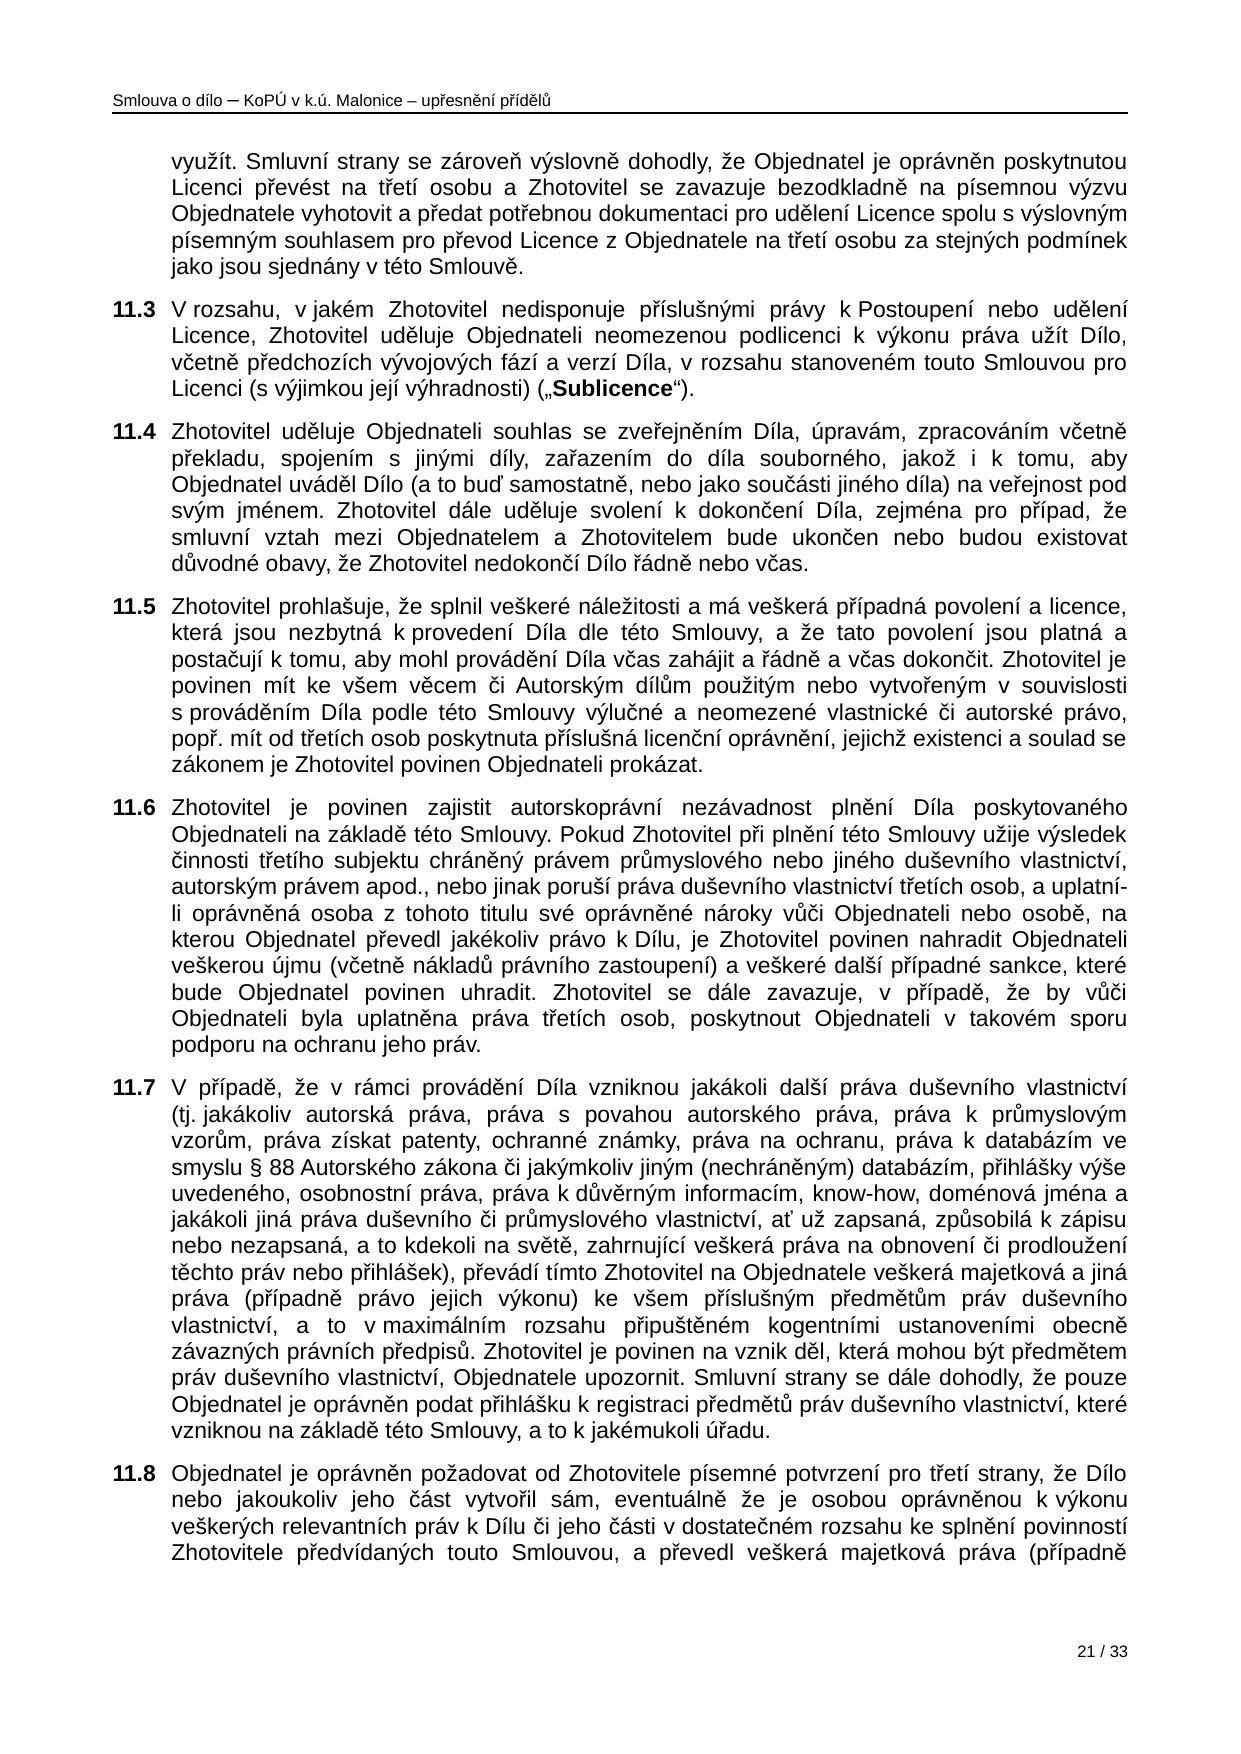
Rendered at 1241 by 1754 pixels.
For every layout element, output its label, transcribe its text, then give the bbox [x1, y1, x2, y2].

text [112, 1460, 1128, 1565]
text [112, 148, 1128, 279]
text Zhotovitel prohlašuje, že splnil veškeré náležitosti a má veškerá případná povolení a licence, která jsou nezbytná k provedení Díla dle této Smlouvy, a že tato povolení jsou platná a postačují k tomu, aby mohl provádění Díla včas zahájit a řádně a včas dokončit. Zhotovitel je povinen mít ke všem věcem či Autorským dílům použitým nebo vytvořeným v souvislosti s prováděním Díla podle této Smlouvy výlučné a neomezené vlastnické či autorské právo, popř. mít od třetích osob poskytnuta příslušná licenční oprávnění, jejichž existenci a soulad se zákonem je Zhotovitel povinen Objednateli prokázat. [112, 593, 1128, 777]
text V případě, že v rámci provádění Díla vzniknou jakákoli další práva duševního vlastnictví (tj. jakákoliv autorská práva, práva s povahou autorského práva, práva k průmyslovým vzorům, práva získat patenty, ochranné známky, práva na ochranu, práva k databázím ve smyslu § 88 Autorského zákona či jakýmkoliv jiným (nechráněným) databázím, přihlášky výše uvedeného, osobnostní práva, práva k důvěrným informacím, know-how, doménová jména a jakákoli jiná práva duševního či průmyslového vlastnictví, ať už zapsaná, způsobilá k zápisu nebo nezapsaná, a to kdekoli na světě, zahrnující veškerá práva na obnovení či prodloužení těchto práv nebo přihlášek), převádí tímto Zhotovitel na Objednatele veškerá majetková a jiná práva (případně právo jejich výkonu) ke všem příslušným předmětům práv duševního vlastnictví, a to v maximálním rozsahu připuštěném kogentními ustanoveními obecně závazných právních předpisů. Zhotovitel je povinen na vznik děl, která mohou být předmětem práv duševního vlastnictví, Objednatele upozornit. Smluvní strany se dále dohodly, že pouze Objednatel je oprávněn podat přihlášku k registraci předmětů práv duševního vlastnictví, které vzniknou na základě této Smlouvy, a to k jakémukoli úřadu. [112, 1074, 1128, 1443]
text V rozsahu, v jakém Zhotovitel nedisponuje příslušnými právy k Postoupení nebo udělení Licence, Zhotovitel uděluje Objednateli neomezenou podlicenci k výkonu práva užít Dílo, včetně předchozích vývojových fází a verzí Díla, v rozsahu stanoveném touto Smlouvou pro Licenci (s výjimkou její výhradnosti) („Sublicence“). [112, 296, 1128, 402]
text Zhotovitel je povinen zajistit autorskoprávní nezávadnost plnění Díla poskytovaného Objednateli na základě této Smlouvy. Pokud Zhotovitel při plnění této Smlouvy užije výsledek činnosti třetího subjektu chráněný právem průmyslového nebo jiného duševního vlastnictví, autorským právem apod., nebo jinak poruší práva duševního vlastnictví třetích osob, a uplatní-li oprávněná osoba z tohoto titulu své oprávněné nároky vůči Objednateli nebo osobě, na kterou Objednatel převedl jakékoliv právo k Dílu, je Zhotovitel povinen nahradit Objednateli veškerou újmu (včetně nákladů právního zastoupení) a veškeré další případné sankce, které bude Objednatel povinen uhradit. Zhotovitel se dále zavazuje, v případě, že by vůči Objednateli byla uplatněna práva třetích osob, poskytnout Objednateli v takovém sporu podporu na ochranu jeho práv. [112, 794, 1128, 1058]
text Zhotovitel uděluje Objednateli souhlas se zveřejněním Díla, úpravám, zpracováním včetně překladu, spojením s jinými díly, zařazením do díla souborného, jakož i k tomu, aby Objednatel uváděl Dílo (a to buď samostatně, nebo jako součásti jiného díla) na veřejnost pod svým jménem. Zhotovitel dále uděluje svolení k dokončení Díla, zejména pro případ, že smluvní vztah mezi Objednatelem a Zhotovitelem bude ukončen nebo budou existovat důvodné obavy, že Zhotovitel nedokončí Dílo řádně nebo včas. [112, 418, 1128, 576]
